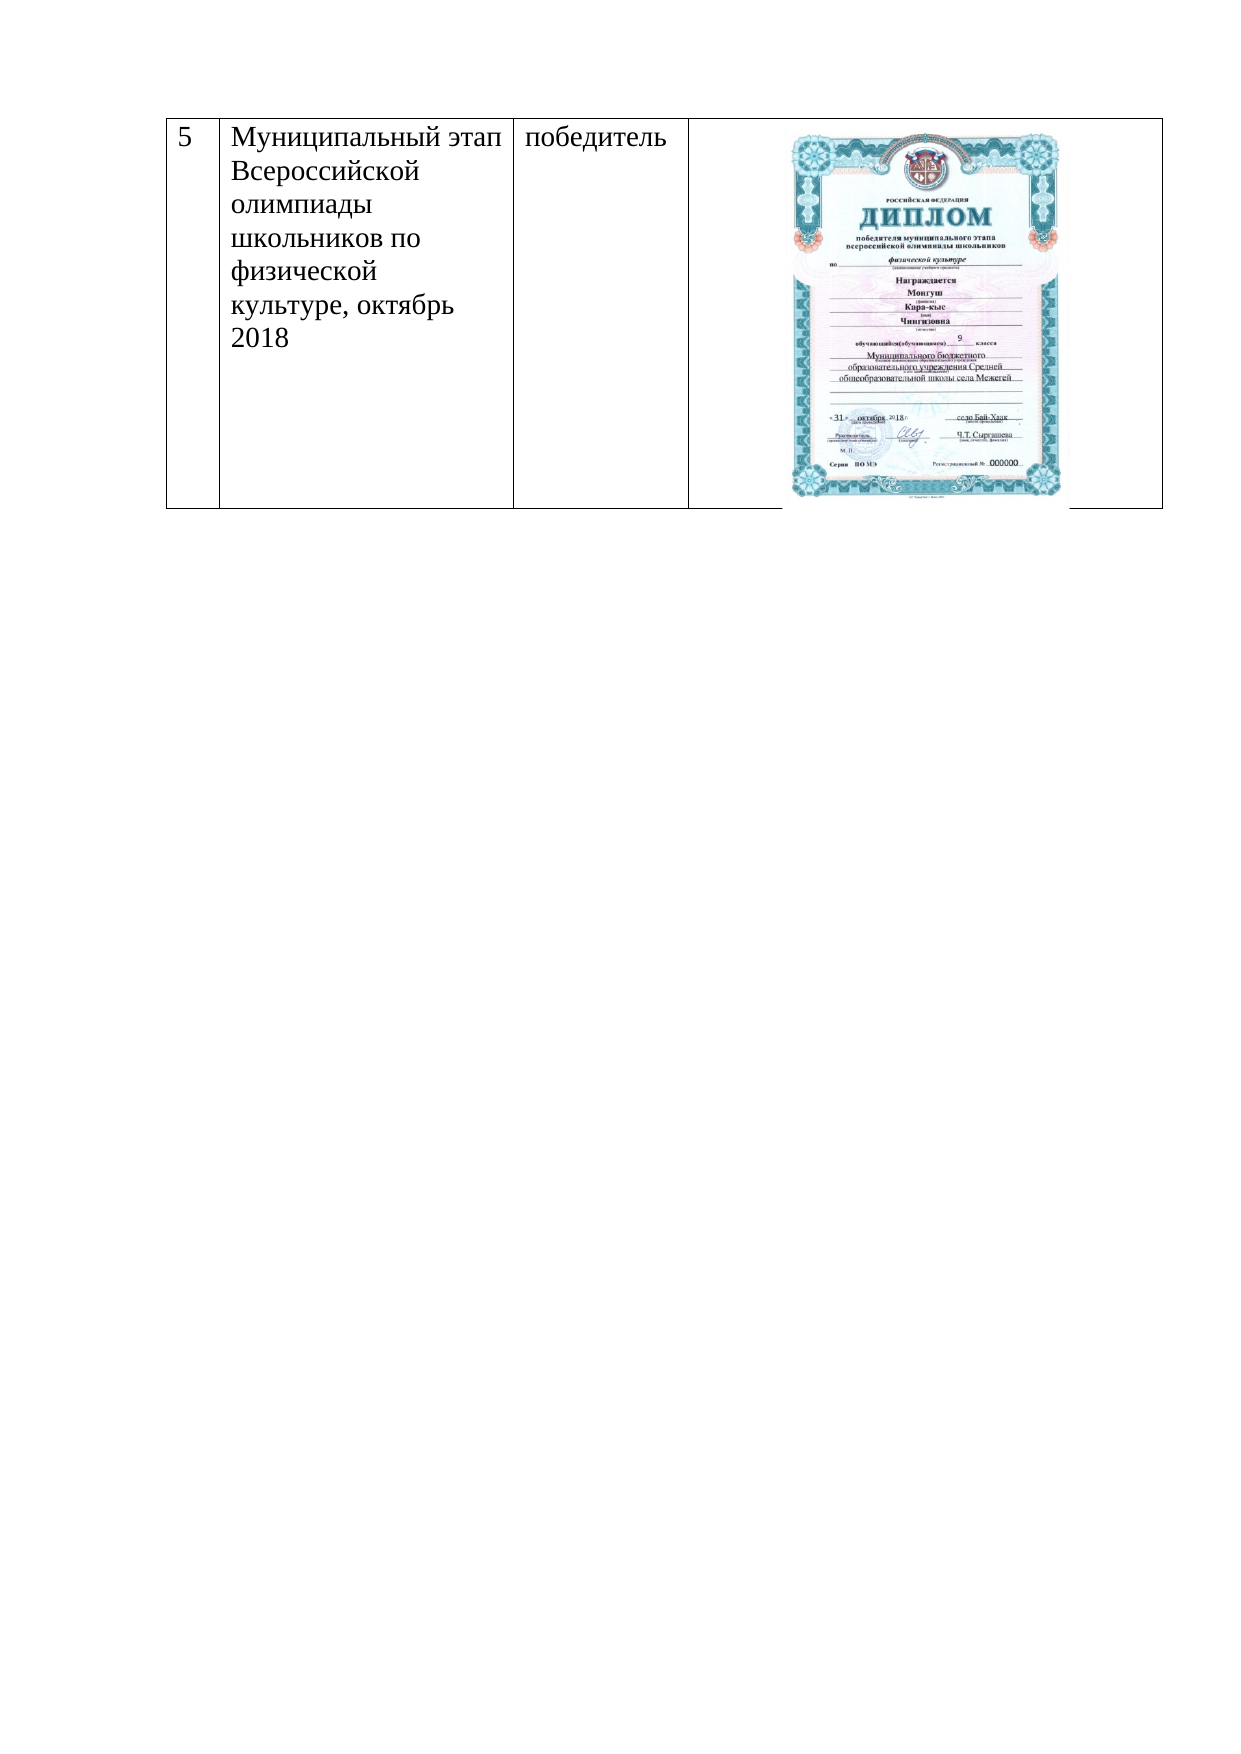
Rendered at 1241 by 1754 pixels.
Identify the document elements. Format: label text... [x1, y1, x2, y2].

table_cell 5 [167, 119, 219, 508]
table_cell победитель [514, 119, 688, 508]
table_cell [1070, 119, 1162, 508]
table_cell Муниципальный этап Всероссийской олимпиады школьников по физической культуре, октябрь 2018 [220, 119, 513, 508]
table_cell [689, 119, 782, 508]
picture [782, 119, 1070, 509]
